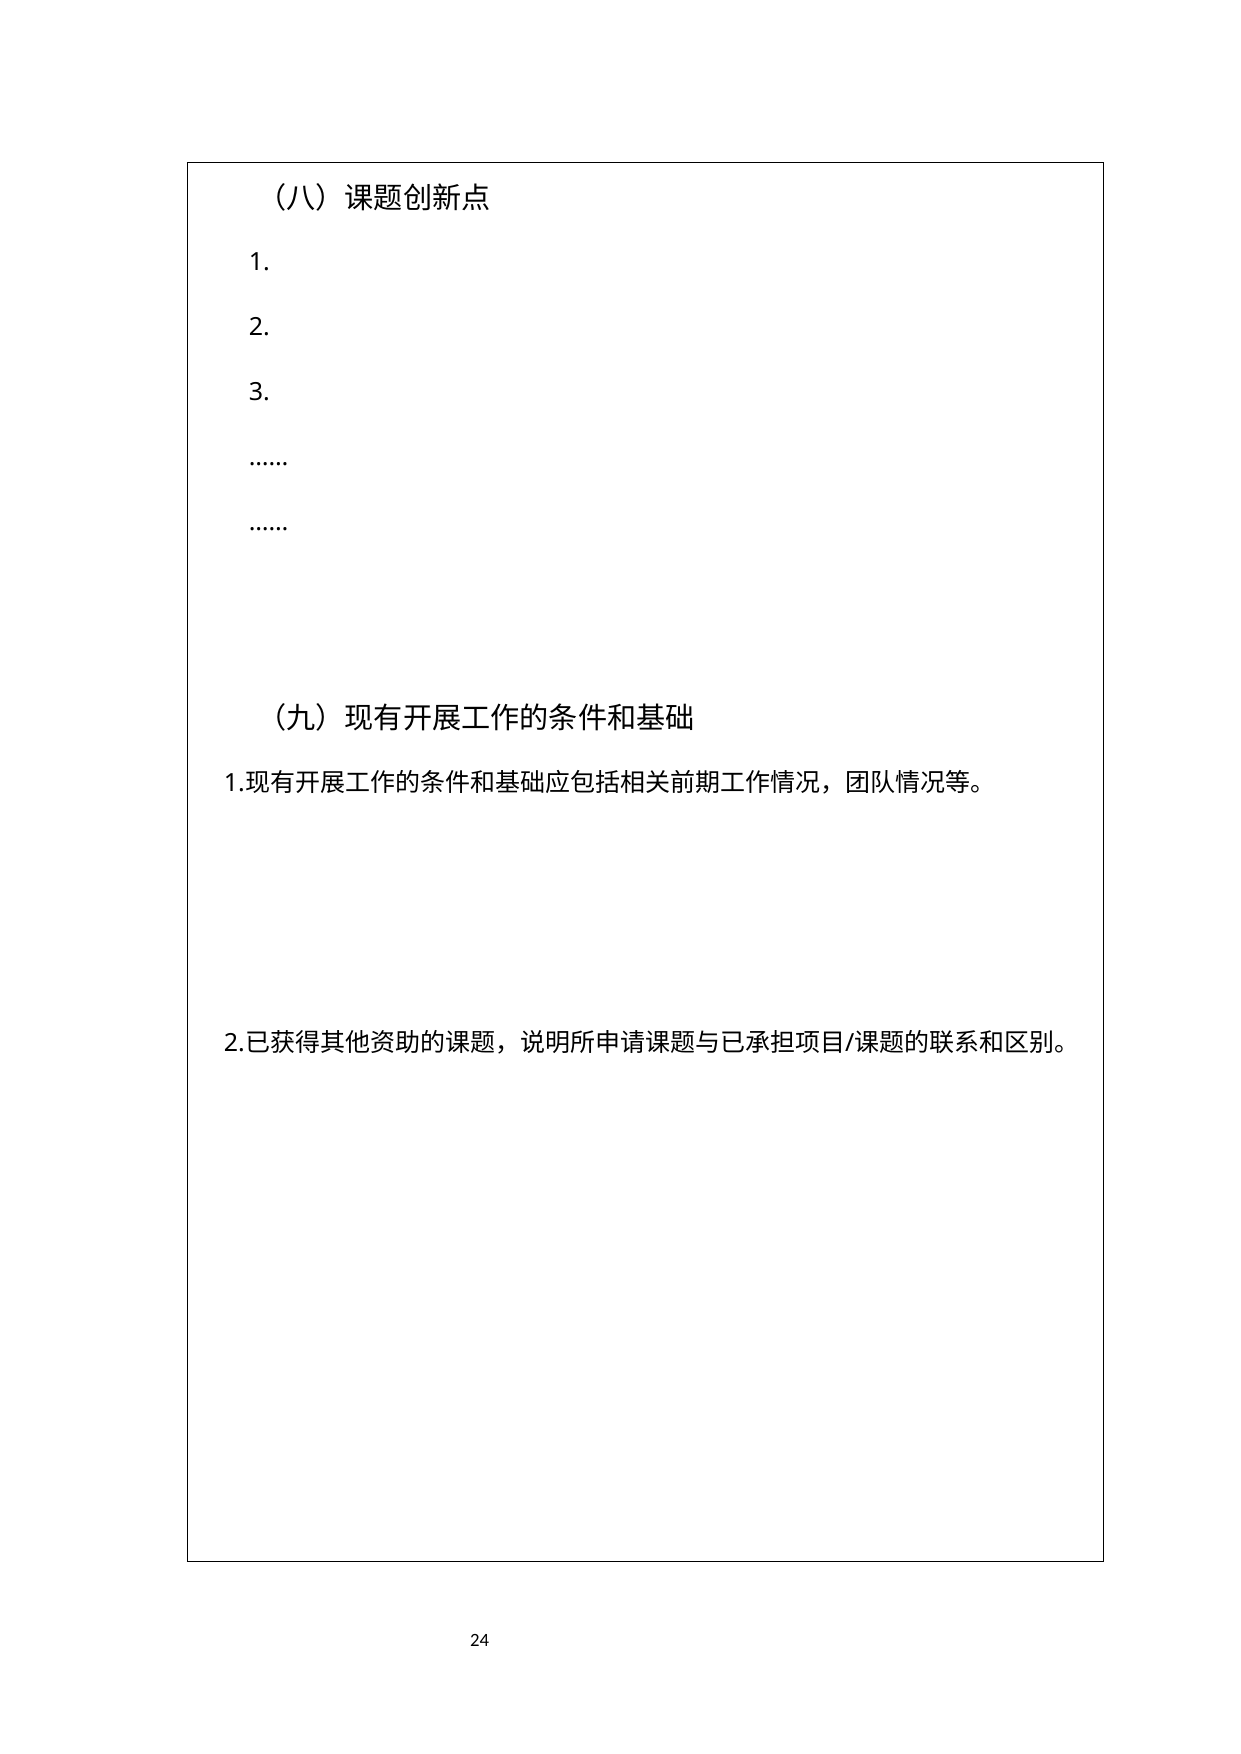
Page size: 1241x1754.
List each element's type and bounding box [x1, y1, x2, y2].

table_cell [188, 163, 1103, 1561]
